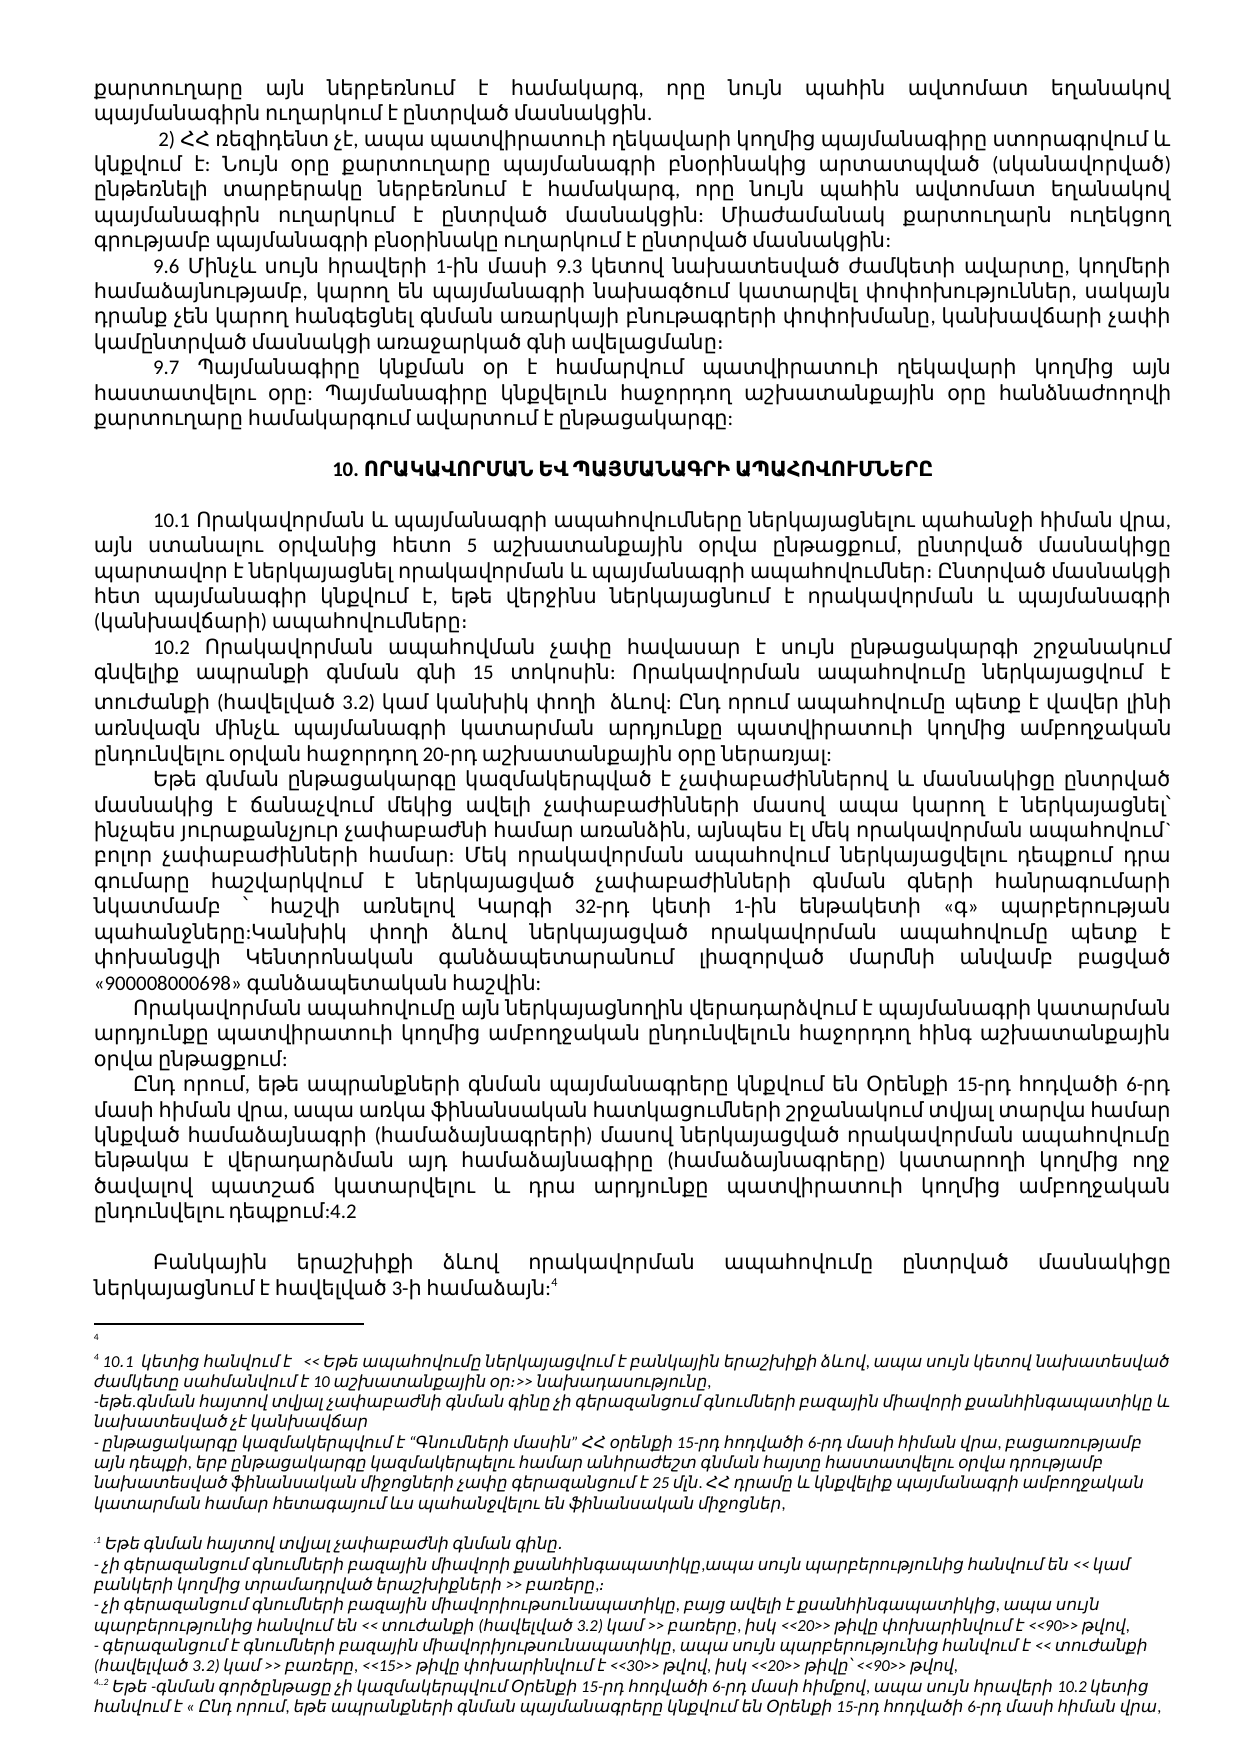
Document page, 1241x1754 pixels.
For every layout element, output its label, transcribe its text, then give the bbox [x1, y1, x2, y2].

text Որակավորման ապահովումը այն ներկայացնողին վերադարձվում է պայմանագրի կատարման արդյունքը պատվիրատուի կողմից ամբողջական ընդունվելուն հաջորդող հինգ աշխատանքային օրվա ընթացքում: [94, 995, 1171, 1071]
text 2) ՀՀ ռեզիդենտ չէ, ապա պատվիրատուի ղեկավարի կողմից պայմանագիրը ստորագրվում և կնքվում է: Նույն օրը քարտուղարը պայմանագրի բնօրինակից արտատպված (սկանավորված) ընթեռնելի տարբերակը ներբեռնում է համակարգ, որը նույն պահին ավտոմատ եղանակով պայմանագիրն ուղարկում է ընտրված մասնակցին: Միաժամանակ քարտուղարն ուղեկցող գրությամբ պայմանագրի բնօրինակը ուղարկում է ընտրված մասնակցին: [94, 126, 1171, 253]
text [94, 75, 1171, 126]
text 9.6 Մինչև սույն հրավերի 1-ին մասի 9.3 կետով նախատեսված ժամկետի ավարտը, կողմերի համաձայնությամբ, կարող են պայմանագրի նախագծում կատարվել փոփոխություններ, սակայն դրանք չեն կարող հանգեցնել գնման առարկայի բնութագրերի փոփոխմանը, կանխավճարի չափի կամընտրված մասնակցի առաջարկած գնի ավելացմանը։ [94, 253, 1171, 354]
text 10.2 Որակավորման ապահովման չափը հավասար է սույն ընթացակարգի շրջանակում գնվելիք ապրանքի գնման գնի 15 տոկոսին: Որակավորման ապահովումը ներկայացվում է տուժանքի (հավելված 3.2) կամ կանխիկ փողի ձևով: Ընդ որում ապահովումը պետք է վավեր լինի առնվազն մինչև պայմանագրի կատարման արդյունքը պատվիրատուի կողմից ամբողջական ընդունվելու օրվան հաջորդող 20-րդ աշխատանքային օրը ներառյալ: [94, 634, 1171, 766]
text Բանկային երաշխիքի ձևով որակավորման ապահովումը ընտրված մասնակիցը ներկայացնում է հավելված 3-ի համաձայն: [94, 1249, 1171, 1300]
text 9.7 Պայմանագիրը կնքման օր է համարվում պատվիրատուի ղեկավարի կողմից այն հաստատվելու օրը: Պայմանագիրը կնքվելուն հաջորդող աշխատանքային օրը հանձնաժողովի քարտուղարը համակարգում ավարտում է ընթացակարգը: [94, 354, 1171, 431]
text Եթե գնման ընթացակարգը կազմակերպված է չափաբաժիններով և մասնակիցը ընտրված մասնակից է ճանաչվում մեկից ավելի չափաբաժինների մասով ապա կարող է ներկայացնել՝ ինչպես յուրաքանչյուր չափաբաժնի համար առանձին, այնպես էլ մեկ որակավորման ապահովում` բոլոր չափաբաժինների համար: Մեկ որակավորման ապահովում ներկայացվելու դեպքում դրա գումարը հաշվարկվում է ներկայացված չափաբաժինների գնման գների հանրագումարի նկատմամբ ՝ հաշվի առնելով Կարգի 32-րդ կետի 1-ին ենթակետի «գ» պարբերության պահանջները:Կանխիկ փողի ձևով ներկայացված որակավորման ապահովումը պետք է փոխանցվի Կենտրոնական գանձապետարանում լիազորված մարմնի անվամբ բացված «900008000698» գանձապետական հաշվին: [94, 766, 1171, 995]
text 10. ՈՐԱԿԱՎՈՐՄԱՆ ԵՎ ՊԱՅՄԱՆԱԳՐԻ ԱՊԱՀՈՎՈՒՄՆԵՐԸ [94, 456, 1171, 482]
text 10.1 Որակավորման և պայմանագրի ապահովումները ներկայացնելու պահանջի հիման վրա, այն ստանալու օրվանից հետո 5 աշխատանքային օրվա ընթացքում, ընտրված մասնակիցը պարտավոր է ներկայացնել որակավորման և պայմանագրի ապահովումներ։ Ընտրված մասնակցի հետ պայմանագիր կնքվում է, եթե վերջինս ներկայացնում է որակավորման և պայմանագրի (կանխավճարի) ապահովումները։ [94, 507, 1171, 634]
text Ընդ որում, եթե ապրանքների գնման պայմանագրերը կնքվում են Օրենքի 15-րդ հոդվածի 6-րդ մասի հիման վրա, ապա առկա ֆինանսական հատկացումների շրջանակում տվյալ տարվա համար կնքված համաձայնագրի (համաձայնագրերի) մասով ներկայացված որակավորման ապահովումը ենթակա է վերադարձման այդ համաձայնագիրը (համաձայնագրերը) կատարողի կողմից ողջ ծավալով պատշաճ կատարվելու և դրա արդյունքը պատվիրատուի կողմից ամբողջական ընդունվելու դեպքում:4.2 [94, 1071, 1171, 1224]
